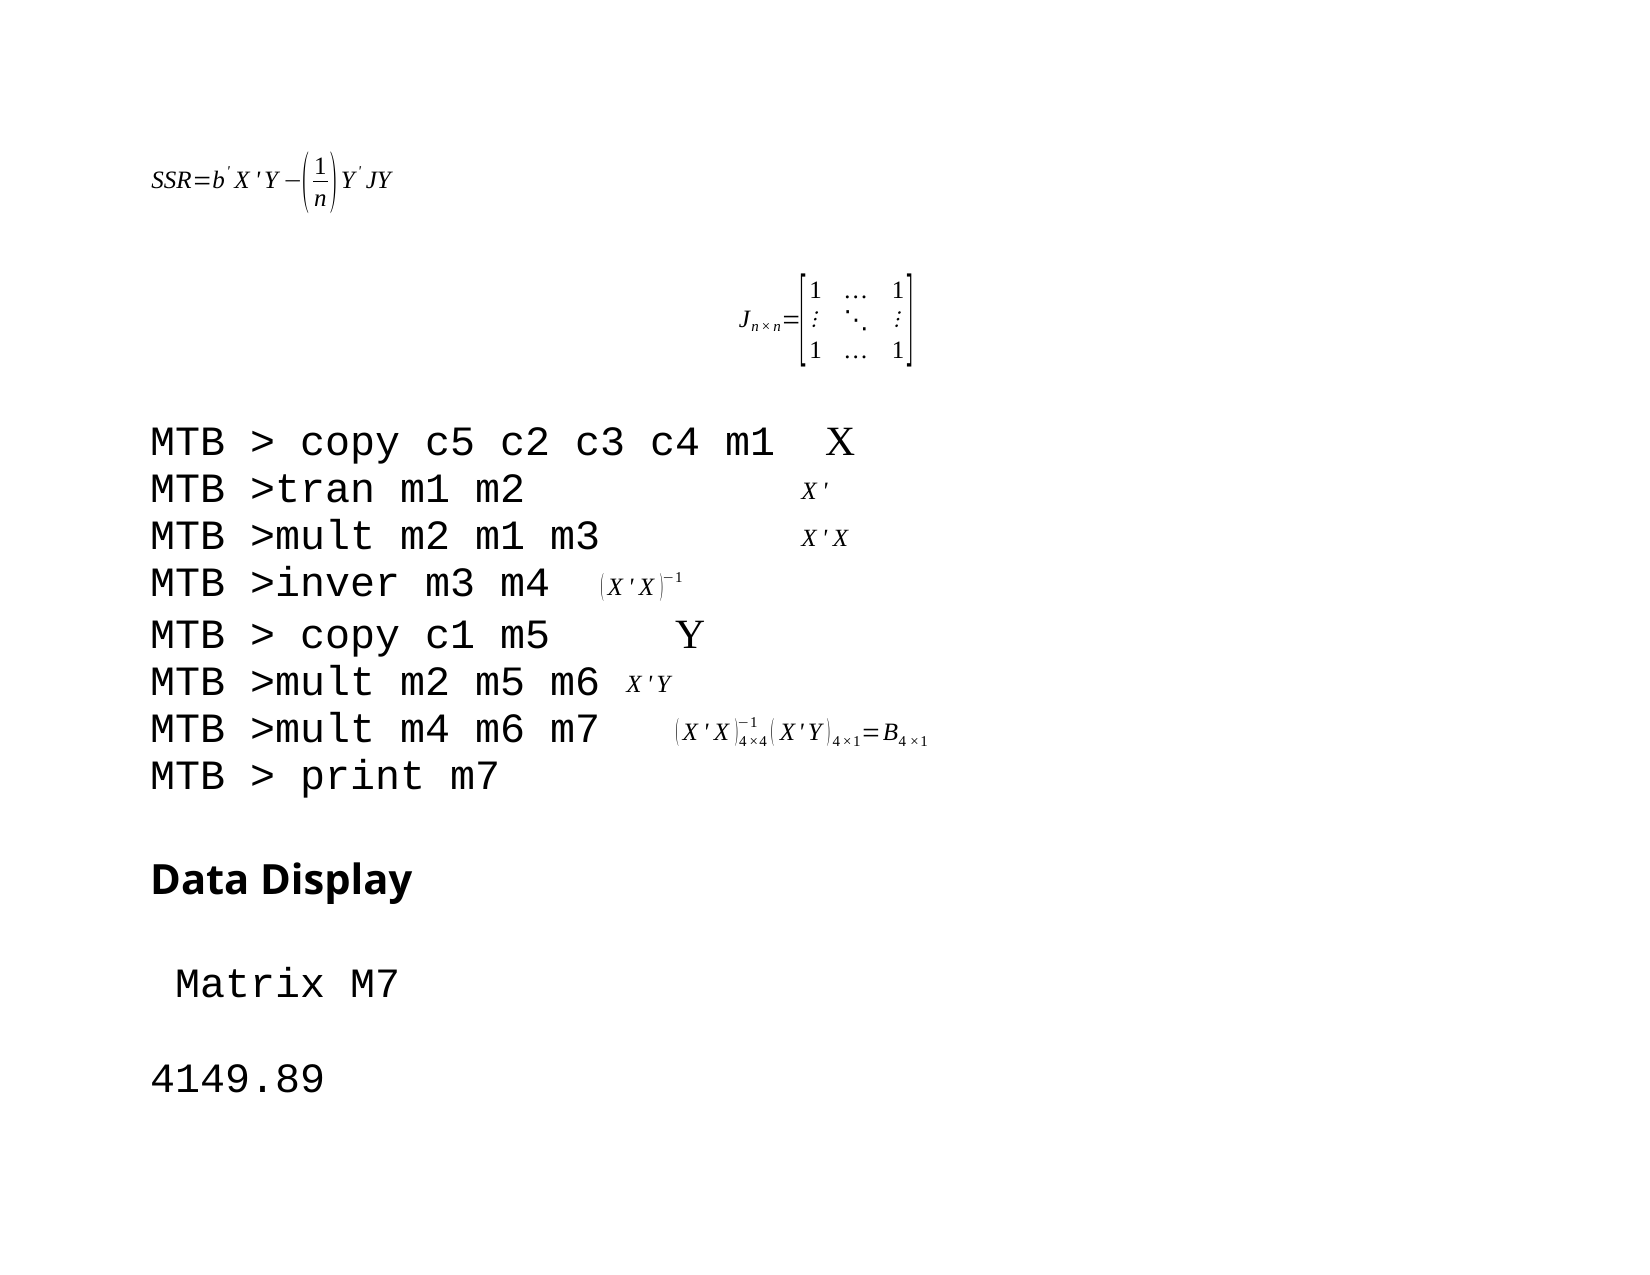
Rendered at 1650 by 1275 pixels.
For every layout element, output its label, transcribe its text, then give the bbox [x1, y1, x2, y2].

text MTB > print m7 [150, 755, 1500, 802]
text MTB >tran m1 m2 [150, 468, 1500, 515]
text Matrix M7 [150, 963, 1500, 1010]
text MTB > copy c1 m5 Y [150, 609, 1500, 661]
text MTB >mult m4 m6 m7 [150, 708, 1500, 755]
text MTB >mult m2 m1 m3 [150, 515, 1500, 562]
text MTB >mult m2 m5 m6 [150, 661, 1500, 708]
text 4149.89 [150, 1057, 1500, 1104]
text MTB > copy c5 c2 c3 c4 m1 X [150, 416, 1500, 468]
text MTB >inver m3 m4 [150, 562, 1500, 609]
text Data Display [150, 849, 1500, 906]
